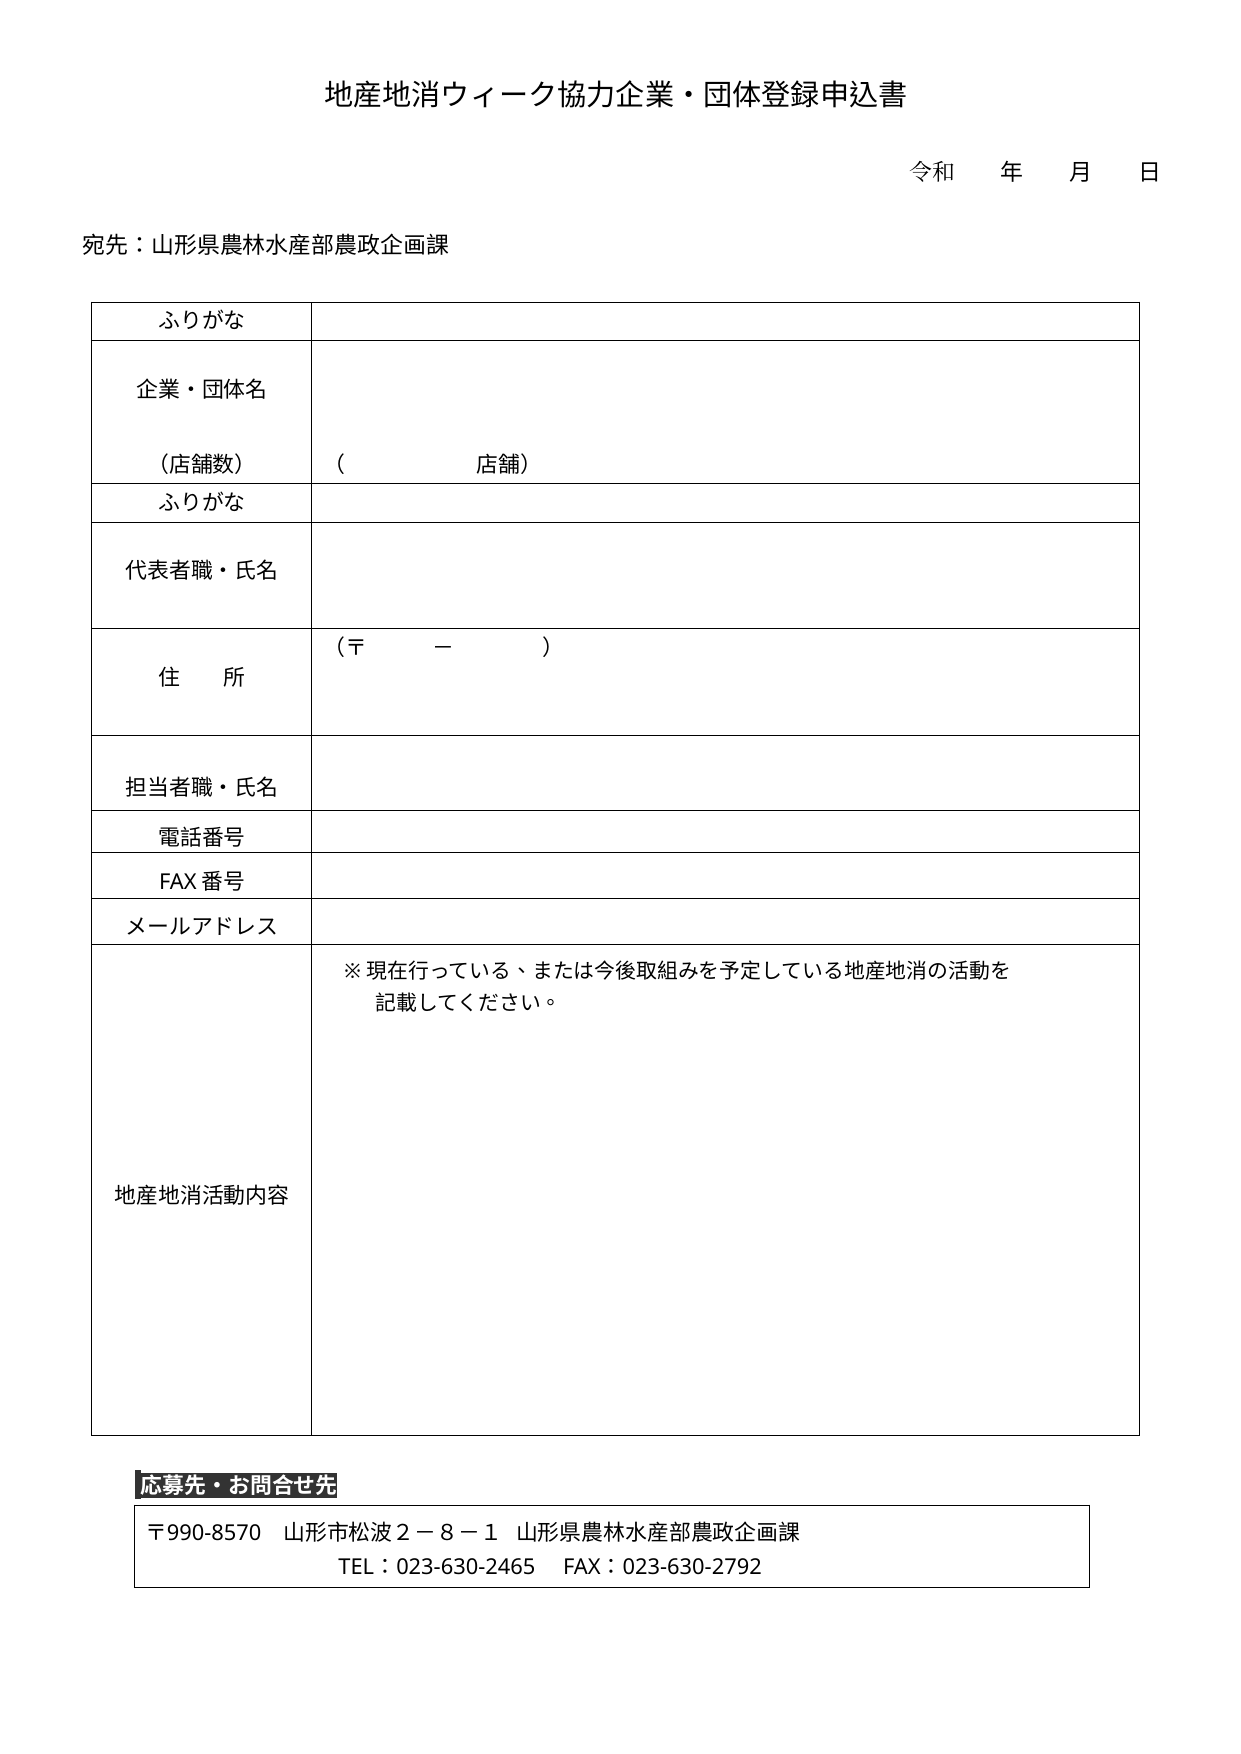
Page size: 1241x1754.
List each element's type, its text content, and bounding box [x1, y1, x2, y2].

text 応募先・お問合せ先 [70, 1467, 1161, 1504]
table_cell 代表者職・氏名 [92, 523, 311, 628]
table_cell 電話番号 [92, 811, 311, 852]
table_header ふりがな [92, 303, 311, 340]
table_header 〒990-8570 山形市松波２－８－１ 山形県農林水産部農政企画課 TEL：023-630-2465 FAX：023-630-2792 [135, 1506, 1089, 1587]
table_cell [312, 736, 1139, 810]
table_cell 地産地消活動内容 [92, 945, 311, 1435]
table_cell [312, 484, 1139, 522]
table_cell 担当者職・氏名 [92, 736, 311, 810]
table_cell 住 所 [92, 629, 311, 735]
table_cell （〒 － ） [312, 629, 1139, 735]
table_cell ※ 現在行っている、または今後取組みを予定している地産地消の活動を 記載してください。 [312, 945, 1139, 1435]
text 地産地消ウィーク協力企業・団体登録申込書 [70, 77, 1161, 114]
table_cell [312, 853, 1139, 898]
table_cell （ 店舗） [312, 341, 1139, 483]
table_cell 企業・団体名 （店舗数） [92, 341, 311, 483]
table_cell [312, 811, 1139, 852]
text 令和 年 月 日 [70, 152, 1161, 189]
table_header [312, 303, 1139, 340]
text 宛先：山形県農林水産部農政企画課 [70, 227, 1161, 264]
table_cell FAX番号 [92, 853, 311, 898]
table_cell [312, 899, 1139, 943]
table_cell [312, 523, 1139, 628]
table_cell ふりがな [92, 484, 311, 522]
table_cell メールアドレス [92, 899, 311, 943]
